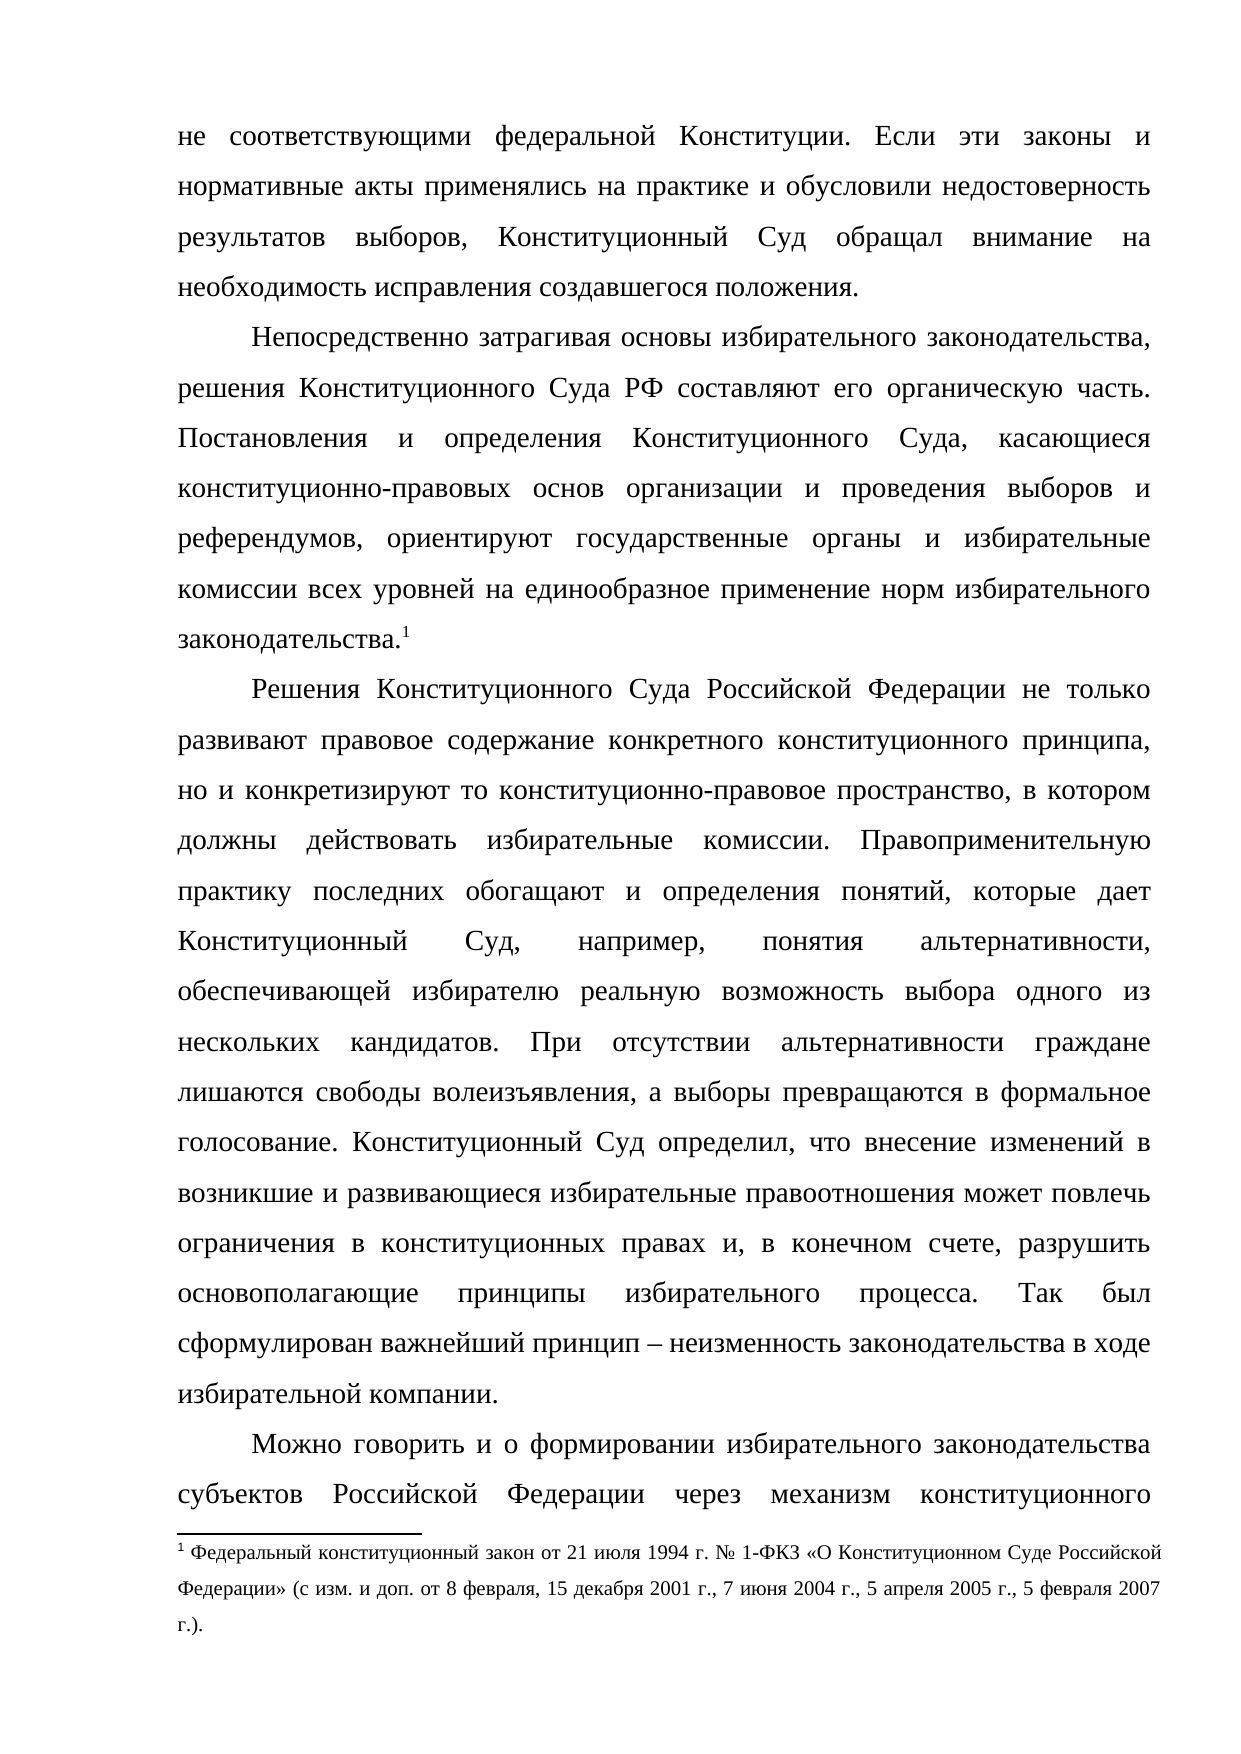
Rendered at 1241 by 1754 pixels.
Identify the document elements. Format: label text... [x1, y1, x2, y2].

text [177, 1426, 1152, 1510]
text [177, 118, 1152, 303]
text Решения Конституционного Суда Российской Федерации не только развивают правовое содержание конкретного конституционного принципа, но и конкретизируют то конституционно-правовое пространство, в котором должны действовать избирательные комиссии. Правоприменительную практику последних обогащают и определения понятий, которые дает Конституционный Суд, например, понятия альтернативности, обеспечивающей избирателю реальную возможность выбора одного из нескольких кандидатов. При отсутствии альтернативности граждане лишаются свободы волеизъявления, а выборы превращаются в формальное голосование. Конституционный Суд определил, что внесение изменений в возникшие и развивающиеся избирательные правоотношения может повлечь ограничения в конституционных правах и, в конечном счете, разрушить основополагающие принципы избирательного процесса. Так был сформулирован важнейший принцип – неизменность законодательства в ходе избирательной компании. [177, 672, 1152, 1409]
text Непосредственно затрагивая основы избирательного законодательства, решения Конституционного Суда РФ составляют его органическую часть. Постановления и определения Конституционного Суда, касающиеся конституционно-правовых основ организации и проведения выборов и референдумов, ориентируют государственные органы и избирательные комиссии всех уровней на единообразное применение норм избирательного законодательства. [177, 319, 1152, 655]
